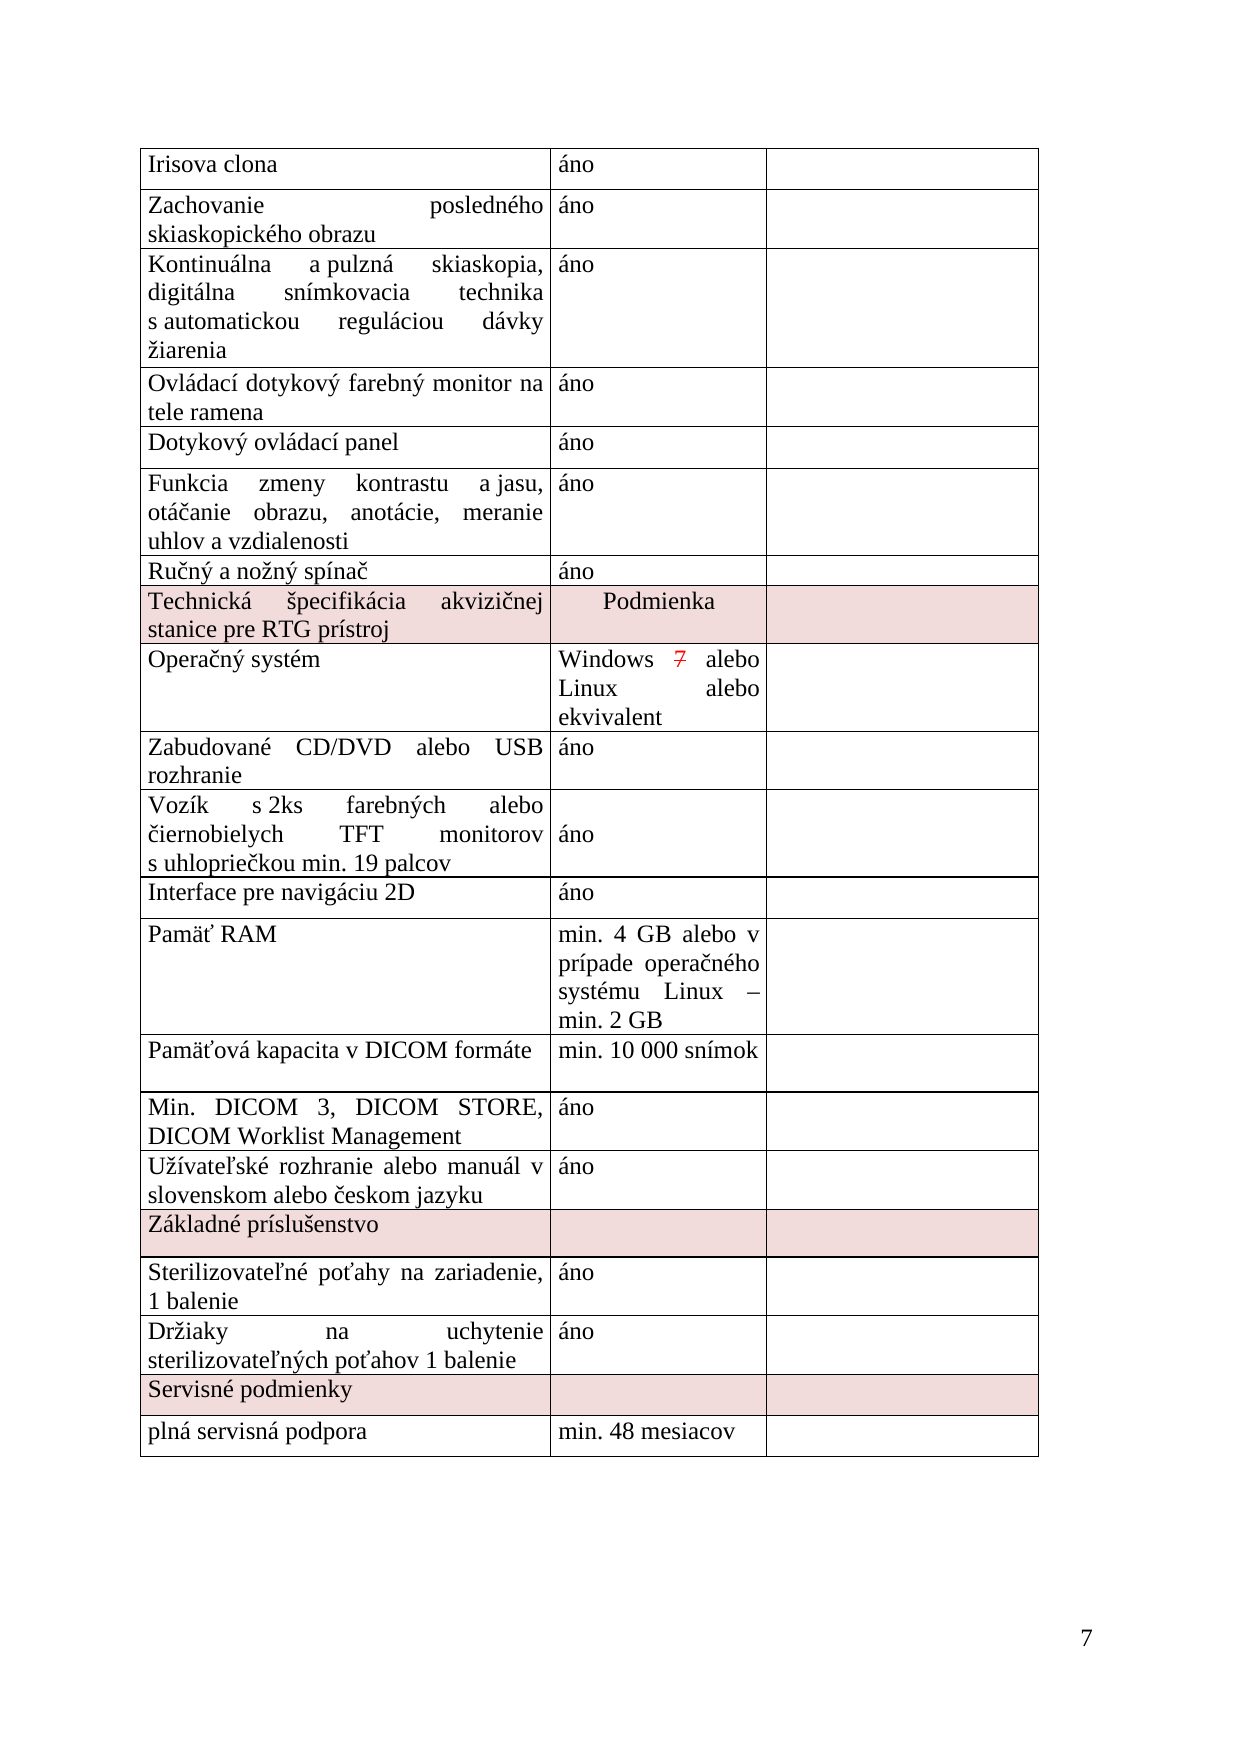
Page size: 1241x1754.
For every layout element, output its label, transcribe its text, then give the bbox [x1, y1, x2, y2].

table_cell [767, 368, 1038, 426]
table_cell áno [551, 427, 766, 467]
table_cell Operačný systém [141, 644, 550, 731]
table_cell Držiaky na uchytenie sterilizovateľných poťahov 1 balenie [141, 1316, 550, 1373]
table_cell áno [551, 469, 766, 555]
table_cell Technická špecifikácia akvizičnej stanice pre RTG prístroj [141, 586, 550, 643]
table_cell Vozík s 2ks farebných alebo čiernobielych TFT monitorov s uhlopriečkou min. 19 palcov [141, 790, 550, 876]
table_cell Ručný a nožný spínač [141, 556, 550, 585]
table_cell Servisné podmienky [141, 1375, 550, 1415]
table_cell Podmienka [551, 586, 766, 643]
table_cell [767, 427, 1038, 467]
table_cell [767, 878, 1038, 918]
table_cell áno [551, 1151, 766, 1208]
table_cell Dotykový ovládací panel [141, 427, 550, 467]
table_cell áno [551, 190, 766, 248]
table_cell Irisova clona [141, 149, 550, 189]
table_cell [767, 1035, 1038, 1091]
table_cell [767, 1258, 1038, 1315]
table_cell min. 48 mesiacov [551, 1416, 766, 1456]
table_cell áno [551, 1316, 766, 1373]
table_cell áno [551, 1093, 766, 1150]
table_cell áno [551, 149, 766, 189]
table_cell Základné príslušenstvo [141, 1210, 550, 1256]
table_cell [767, 1093, 1038, 1150]
table_cell [767, 732, 1038, 789]
table_cell áno [551, 878, 766, 918]
table_cell [767, 556, 1038, 585]
table_cell min. 10 000 snímok [551, 1035, 766, 1091]
table_cell [767, 1416, 1038, 1456]
table_cell Zachovanie posledného skiaskopického obrazu [141, 190, 550, 248]
table_cell áno [551, 368, 766, 426]
table_cell plná servisná podpora [141, 1416, 550, 1456]
table_cell [767, 1210, 1038, 1256]
table_cell Sterilizovateľné poťahy na zariadenie, 1 balenie [141, 1258, 550, 1315]
table_cell [767, 919, 1038, 1034]
table_cell Užívateľské rozhranie alebo manuál v slovenskom alebo českom jazyku [141, 1151, 550, 1208]
table_cell [767, 190, 1038, 248]
table_cell min. 4 GB alebo v prípade operačného systému Linux – min. 2 GB [551, 919, 766, 1034]
table_cell Funkcia zmeny kontrastu a jasu, otáčanie obrazu, anotácie, meranie uhlov a vzdialenosti [141, 469, 550, 555]
table_cell Pamäťová kapacita v DICOM formáte [141, 1035, 550, 1091]
table_cell Kontinuálna a pulzná skiaskopia, digitálna snímkovacia technika s automatickou reguláciou dávky žiarenia [141, 249, 550, 367]
table_cell [767, 1375, 1038, 1415]
table_cell [767, 1151, 1038, 1208]
table_cell áno [551, 556, 766, 585]
table_cell Ovládací dotykový farebný monitor na tele ramena [141, 368, 550, 426]
table_cell Pamäť RAM [141, 919, 550, 1034]
table_cell [767, 469, 1038, 555]
table_cell [551, 1210, 766, 1256]
table_cell Zabudované CD/DVD alebo USB rozhranie [141, 732, 550, 789]
table_cell áno [551, 732, 766, 789]
table_cell áno [551, 249, 766, 367]
table_cell [551, 1375, 766, 1415]
table_cell [767, 149, 1038, 189]
table_cell [767, 249, 1038, 367]
table_cell Windows 7 alebo Linux alebo ekvivalent [551, 644, 766, 731]
table_cell Min. DICOM 3, DICOM STORE, DICOM Worklist Management [141, 1093, 550, 1150]
table_cell [767, 1316, 1038, 1373]
table_cell [767, 586, 1038, 643]
table_cell [767, 790, 1038, 876]
table_cell [767, 644, 1038, 731]
table_cell áno [551, 790, 766, 876]
table_cell Interface pre navigáciu 2D [141, 878, 550, 918]
table_cell áno [551, 1258, 766, 1315]
